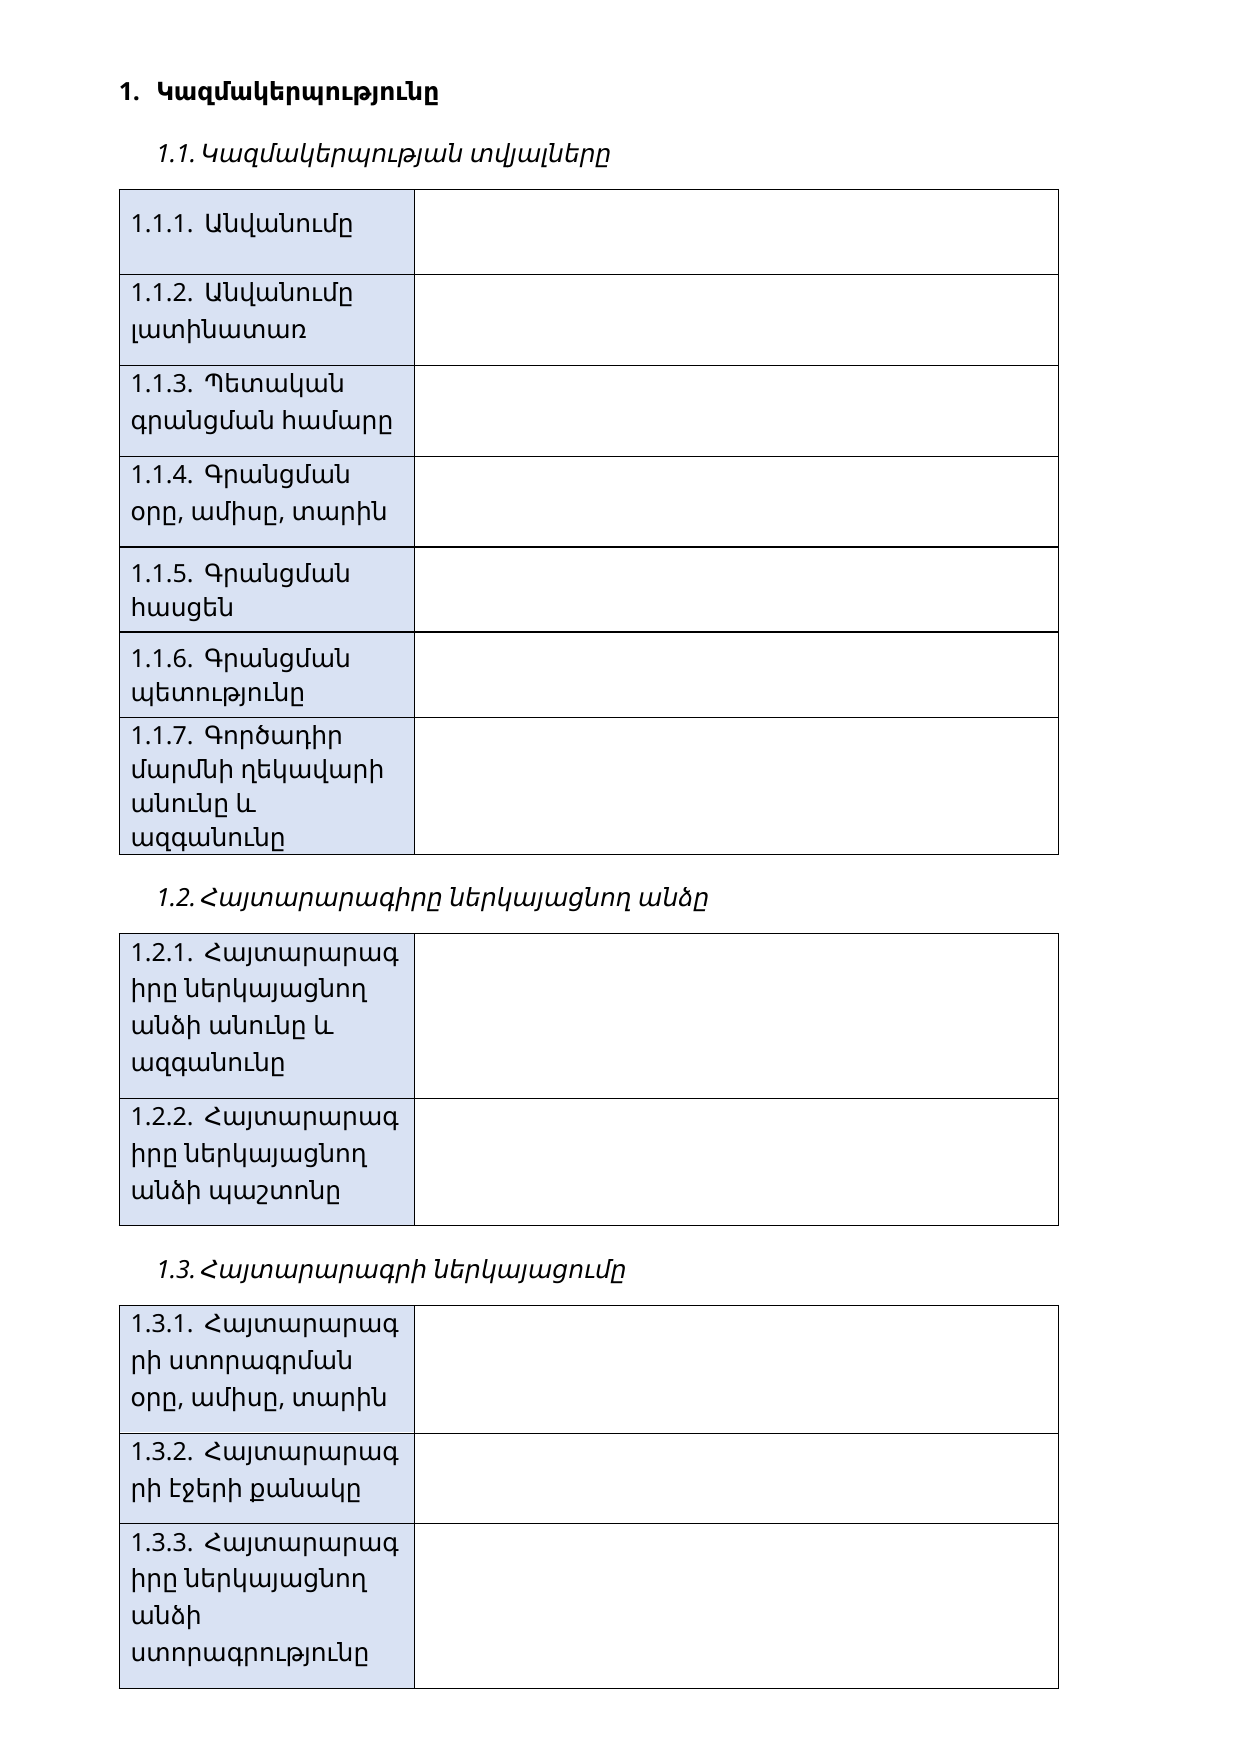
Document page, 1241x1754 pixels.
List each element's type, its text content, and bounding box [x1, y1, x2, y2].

table_cell [415, 718, 1058, 854]
list Հայտարարագրի ներկայացումը [156, 1251, 1171, 1285]
table_cell Գրանցման օրը, ամիսը, տարին [120, 457, 414, 546]
table_cell [415, 1099, 1058, 1225]
table_cell [415, 275, 1058, 365]
table_header [415, 190, 1058, 274]
table_cell Հայտարարագրի էջերի քանակը [120, 1434, 414, 1523]
table_header Հայտարարագիրը ներկայացնող անձի անունը և ազգանունը [120, 934, 414, 1098]
table_header Հայտարարագրի ստորագրման օրը, ամիսը, տարին [120, 1306, 414, 1432]
table_cell Գրանցման հասցեն [120, 548, 414, 631]
table_cell [415, 366, 1058, 456]
table_cell Հայտարարագիրը ներկայացնող անձի ստորագրությունը [120, 1524, 414, 1688]
table_cell Գրանցման պետությունը [120, 633, 414, 717]
table_cell Գործադիր մարմնի ղեկավարի անունը և ազգանունը [120, 718, 414, 854]
table_cell [415, 457, 1058, 546]
table_cell [415, 1524, 1058, 1688]
table_header Անվանումը [120, 190, 414, 274]
table_header [415, 1306, 1058, 1432]
list Հայտարարագիրը ներկայացնող անձը [156, 880, 1171, 914]
table_cell Անվանումը լատինատառ [120, 275, 414, 365]
table_cell [415, 633, 1058, 717]
list Կազմակերպությունը [118, 73, 1171, 108]
list Կազմակերպության տվյալները [156, 135, 1171, 169]
table_cell Պետական գրանցման համարը [120, 366, 414, 456]
table_cell [415, 1434, 1058, 1523]
table_cell [415, 548, 1058, 631]
table_cell Հայտարարագիրը ներկայացնող անձի պաշտոնը [120, 1099, 414, 1225]
table_header [415, 934, 1058, 1098]
